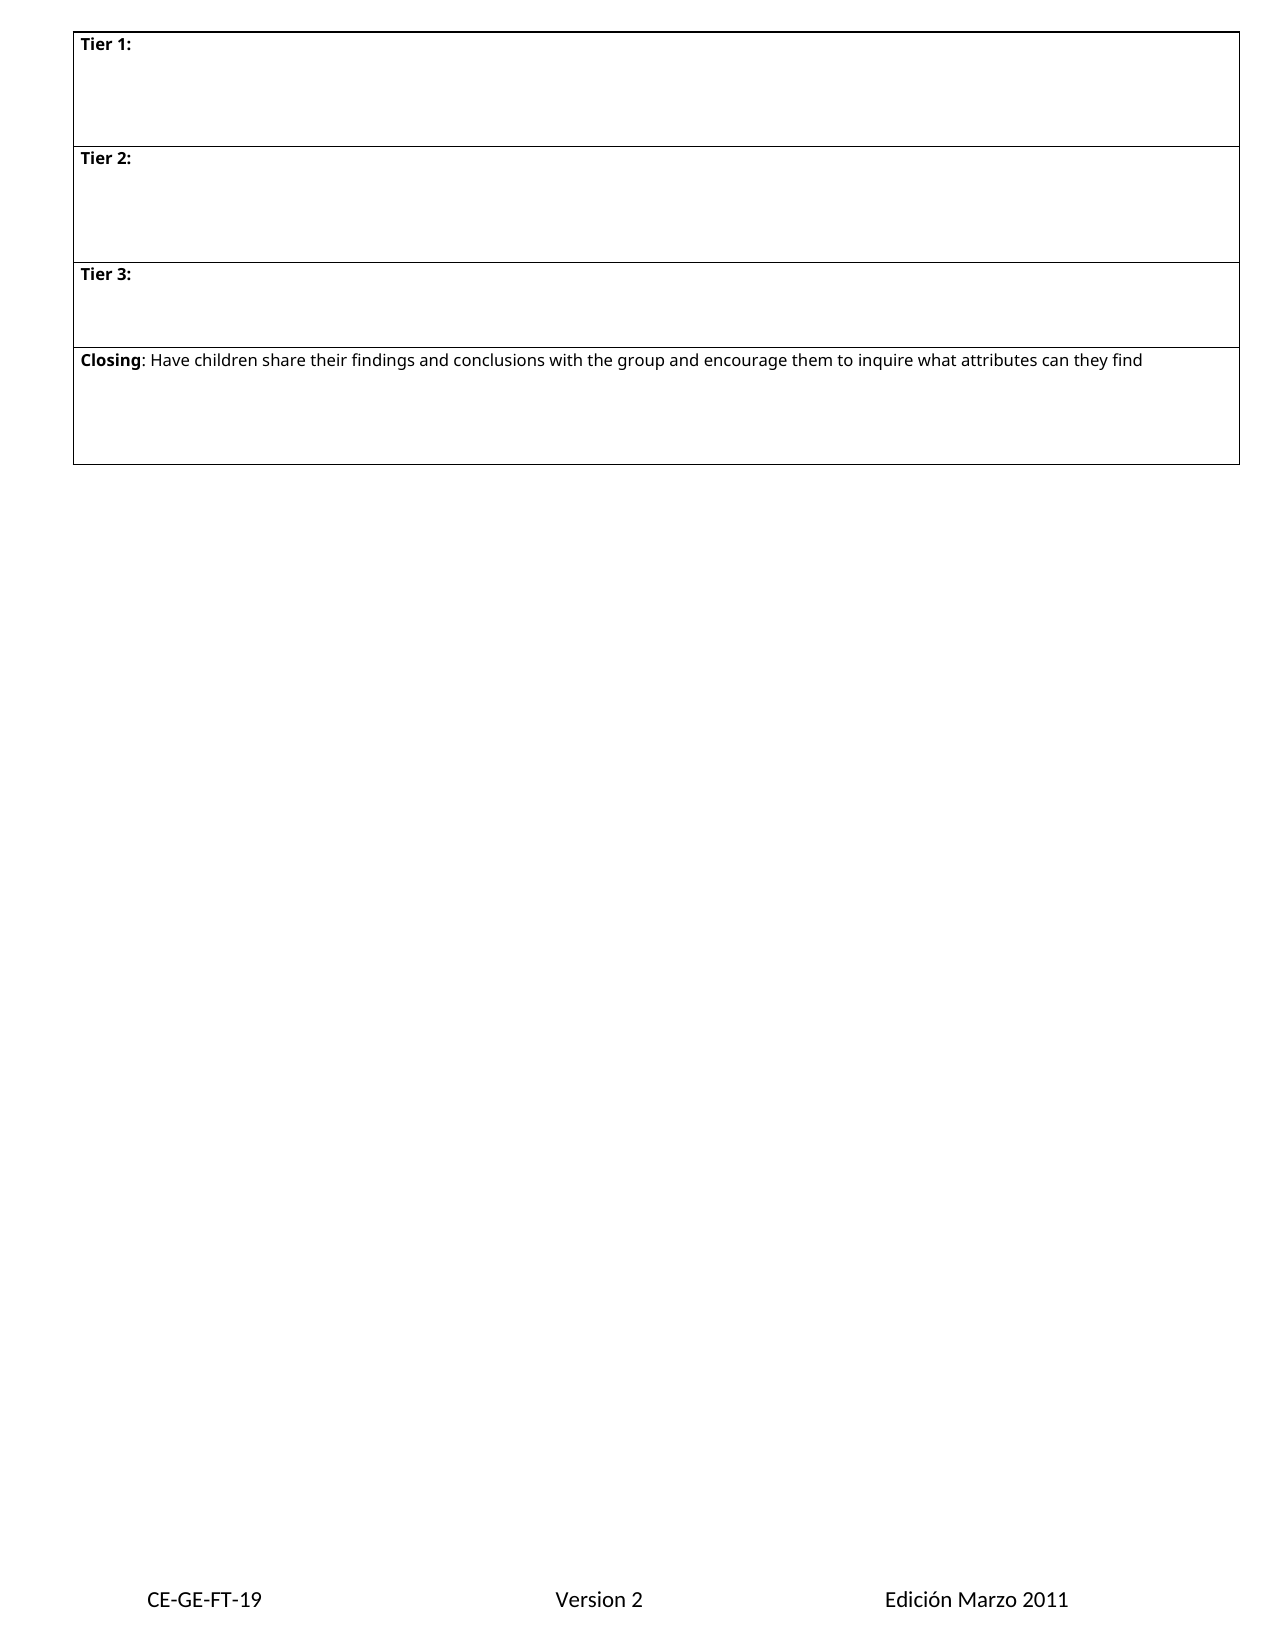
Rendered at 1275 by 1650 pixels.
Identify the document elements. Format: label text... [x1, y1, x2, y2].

table_cell Tier 1: [74, 33, 1239, 146]
table_cell Tier 3: [74, 263, 1239, 347]
table_cell Tier 2: [74, 147, 1239, 262]
table_cell Closing: Have children share their findings and conclusions with the group and encourage them to inquire what attributes can they find [74, 348, 1239, 464]
